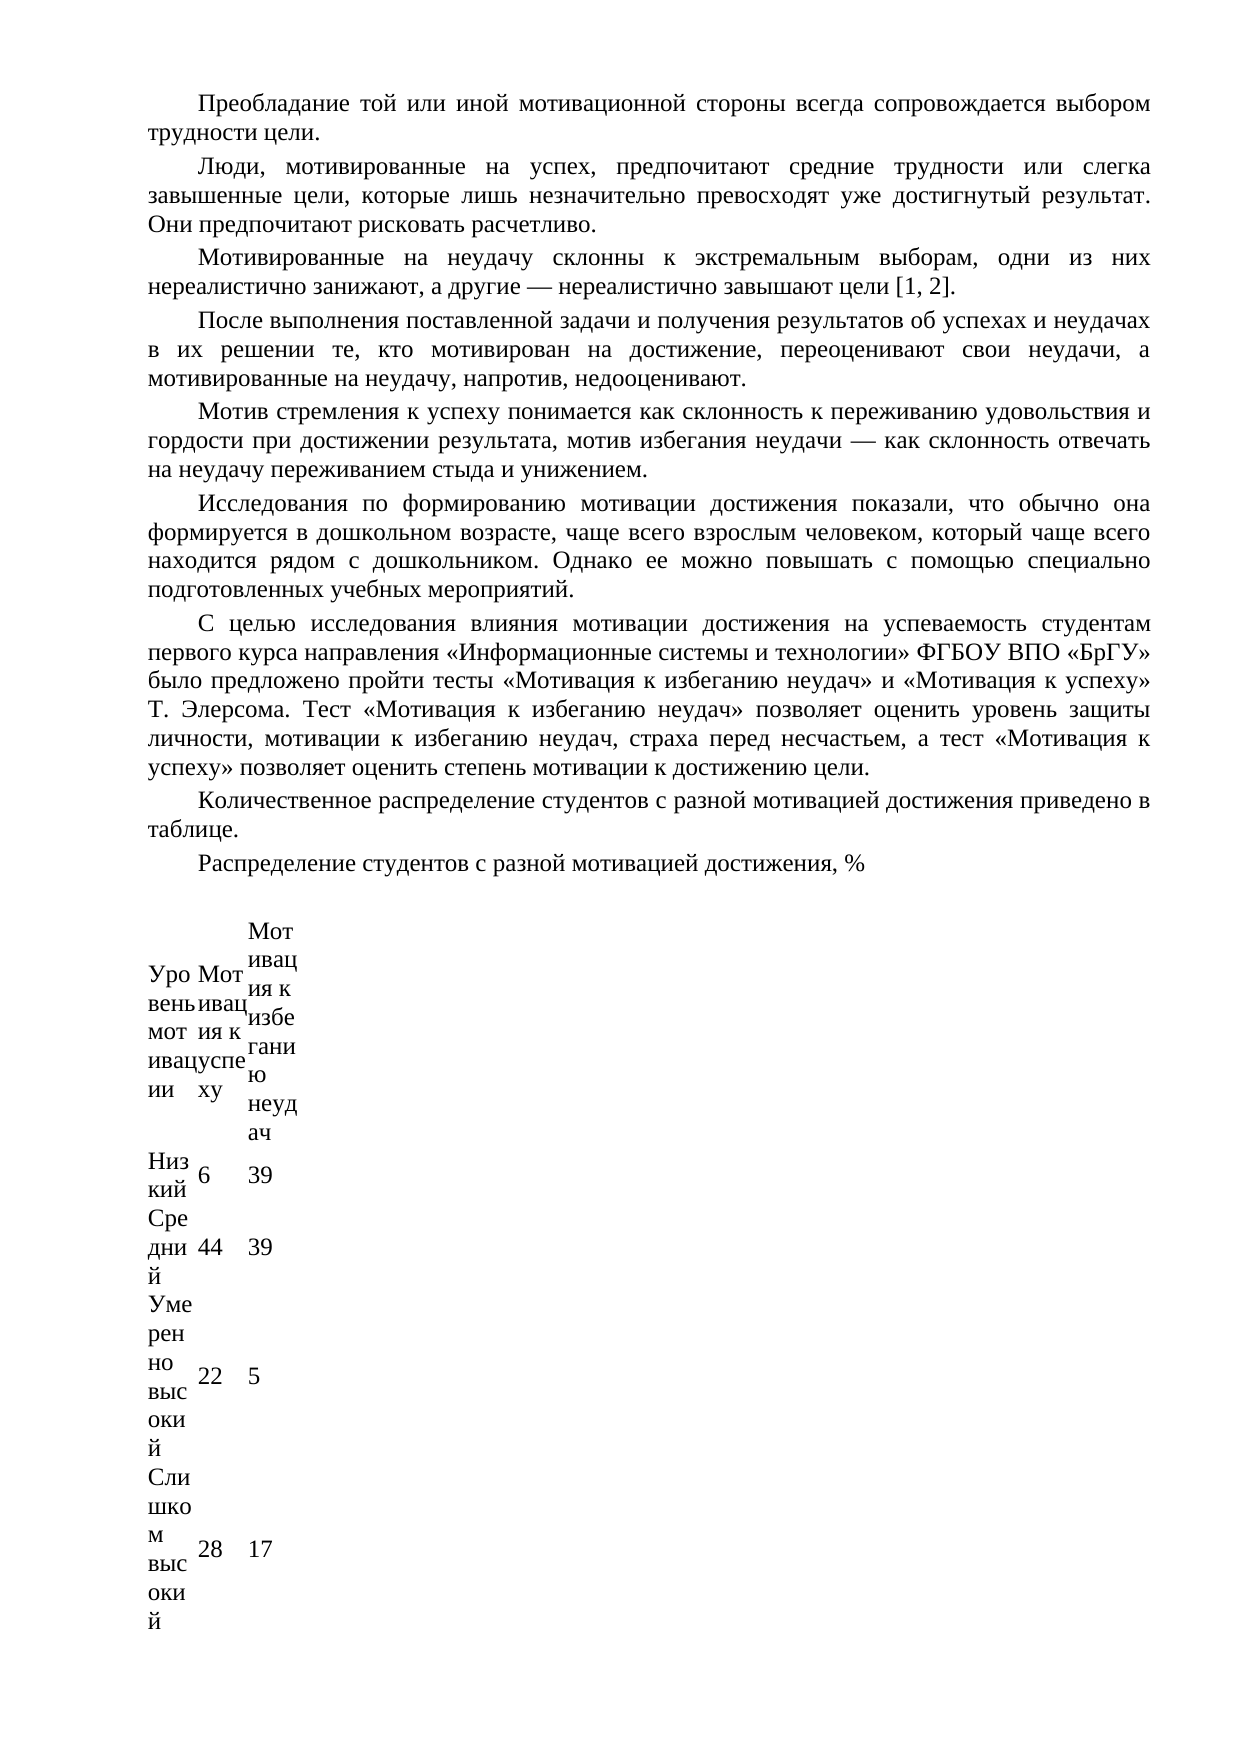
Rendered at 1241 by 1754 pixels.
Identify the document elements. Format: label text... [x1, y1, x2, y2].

table_cell 39 [248, 1203, 298, 1289]
table_cell 5 [248, 1290, 298, 1462]
text Распределение студентов с разной мотивацией достижения, % [148, 848, 1152, 877]
table_cell 44 [198, 1203, 248, 1289]
text Мотив стремления к успеху понимается как склонность к переживанию удовольствия и гордости при достижении результата, мотив избегания неудачи — как склонность отвечать на неудачу переживанием стыда и унижением. [148, 396, 1152, 483]
table_cell Умеренно высокий [148, 1290, 198, 1462]
text После выполнения поставленной задачи и получения результатов об успехах и неудачах в их решении те, кто мотивирован на достижение, переоценивают свои неудачи, а мотивированные на неудачу, напротив, недооценивают. [148, 305, 1152, 391]
text Количественное распределение студентов с разной мотивацией достижения приведено в таблице. [148, 786, 1152, 843]
text Исследования по формированию мотивации достижения показали, что обычно она формируется в дошкольном возрасте, чаще всего взрослым человеком, который чаще всего находится рядом с дошкольником. Однако ее можно повышать с помощью специально подготовленных учебных мероприятий. [148, 488, 1152, 603]
table_header Уровень мотивации [148, 916, 198, 1146]
table_cell 39 [248, 1146, 298, 1203]
text Люди, мотивированные на успех, предпочитают средние трудности или слегка завышенные цели, которые лишь незначительно превосходят уже достигнутый результат. Они предпочитают рисковать расчетливо. [148, 151, 1152, 237]
table_cell Слишком высокий [148, 1462, 198, 1634]
table_cell 28 [198, 1462, 248, 1634]
text Преобладание той или иной мотивационной стороны всегда сопровождается выбором трудности цели. [148, 88, 1152, 146]
table_cell 22 [198, 1290, 248, 1462]
text С целью исследования влияния мотивации достижения на успеваемость студентам первого курса направления «Информационные системы и технологии» ФГБОУ ВПО «БрГУ» было предложено пройти тесты «Мотивация к избеганию неудач» и «Мотивация к успеху» Т. Элерсома. Тест «Мотивация к избеганию неудач» позволяет оценить уровень защиты личности, мотивации к избеганию неудач, страха перед несчастьем, а тест «Мотивация к успеху» позволяет оценить степень мотивации к достижению цели. [148, 608, 1152, 780]
table_cell Средний [148, 1203, 198, 1289]
table_header Мотивация к успеху [198, 916, 248, 1146]
table_cell Низкий [148, 1146, 198, 1203]
text Мотивированные на неудачу склонны к экстремальным выборам, одни из них нереалистично занижают, а другие — нереалистично завышают цели [1, 2]. [148, 242, 1152, 300]
table_cell 17 [248, 1462, 298, 1634]
table_cell 6 [198, 1146, 248, 1203]
table_header Мотивация к избеганию неудач [248, 916, 298, 1146]
